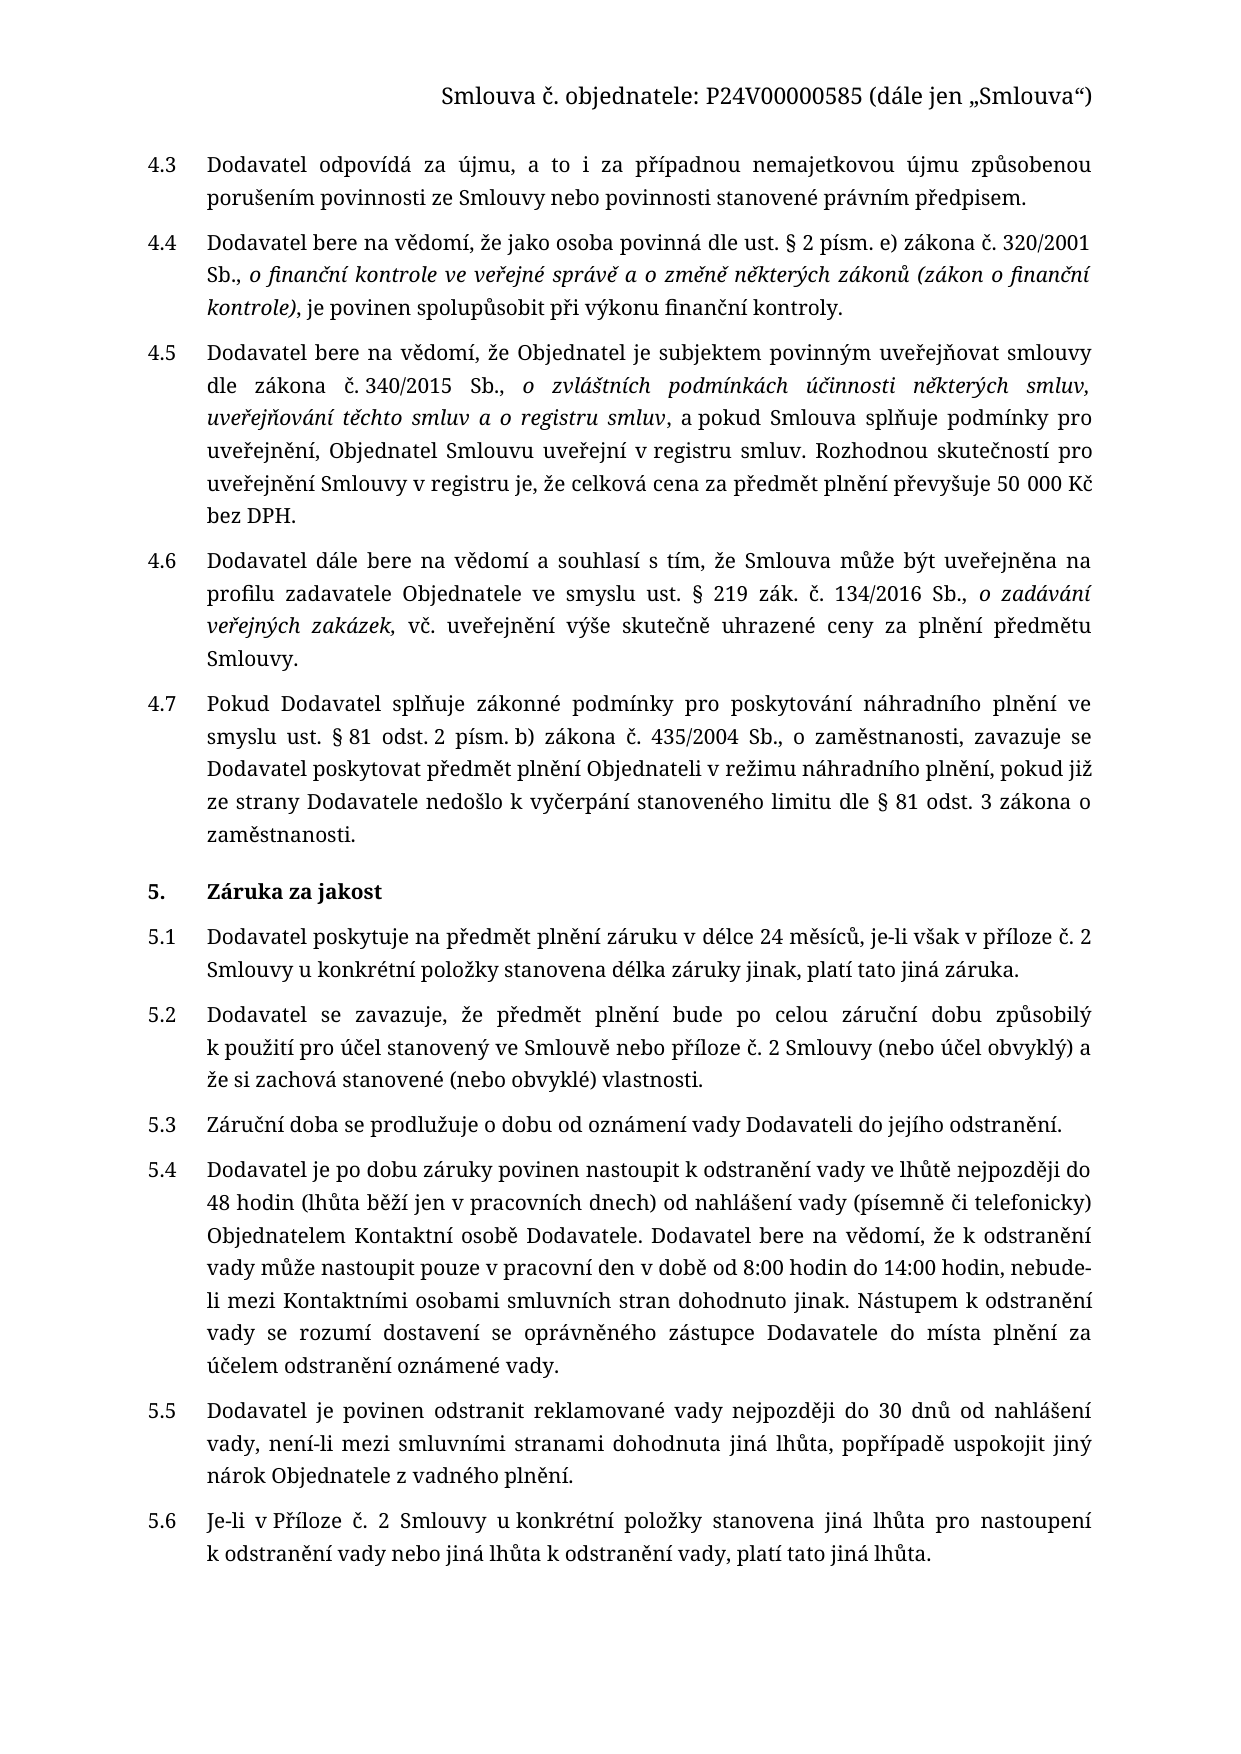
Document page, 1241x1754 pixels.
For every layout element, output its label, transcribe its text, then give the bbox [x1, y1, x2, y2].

list Dodavatel poskytuje na předmět plnění záruku v délce 24 měsíců, je-li však v příloze č. 2 Smlouvy u konkrétní položky stanovena délka záruky jinak, platí tato jiná záruka. [148, 922, 1093, 983]
list Dodavatel odpovídá za újmu, a to i za případnou nemajetkovou újmu způsobenou porušením povinnosti ze Smlouvy nebo povinnosti stanovené právním předpisem. [148, 150, 1093, 211]
list Dodavatel bere na vědomí, že jako osoba povinná dle ust. § 2 písm. e) zákona č. 320/2001 Sb., o finanční kontrole ve veřejné správě a o změně některých zákonů (zákon o finanční kontrole), je povinen spolupůsobit při výkonu finanční kontroly. [148, 228, 1093, 322]
list Dodavatel dále bere na vědomí a souhlasí s tím, že Smlouva může být uveřejněna na profilu zadavatele Objednatele ve smyslu ust. § 219 zák. č. 134/2016 Sb., o zadávání veřejných zakázek, vč. uveřejnění výše skutečně uhrazené ceny za plnění předmětu Smlouvy. [148, 546, 1093, 673]
list Dodavatel bere na vědomí, že Objednatel je subjektem povinným uveřejňovat smlouvy dle zákona č. 340/2015 Sb., o zvláštních podmínkách účinnosti některých smluv, uveřejňování těchto smluv a o registru smluv, a pokud Smlouva splňuje podmínky pro uveřejnění, Objednatel Smlouvu uveřejní v registru smluv. Rozhodnou skutečností pro uveřejnění Smlouvy v registru je, že celková cena za předmět plnění převyšuje 50 000 Kč bez DPH. [148, 338, 1093, 530]
list Záruční doba se prodlužuje o dobu od oznámení vady Dodavateli do jejího odstranění. [148, 1110, 1093, 1139]
list Je-li v Příloze č. 2 Smlouvy u konkrétní položky stanovena jiná lhůta pro nastoupení k odstranění vady nebo jiná lhůta k odstranění vady, platí tato jiná lhůta. [148, 1507, 1093, 1568]
list Dodavatel je po dobu záruky povinen nastoupit k odstranění vady ve lhůtě nejpozději do 48 hodin (lhůta běží jen v pracovních dnech) od nahlášení vady (písemně či telefonicky) Objednatelem Kontaktní osobě Dodavatele. Dodavatel bere na vědomí, že k odstranění vady může nastoupit pouze v pracovní den v době od 8:00 hodin do 14:00 hodin, nebude-li mezi Kontaktními osobami smluvních stran dohodnuto jinak. Nástupem k odstranění vady se rozumí dostavení se oprávněného zástupce Dodavatele do místa plnění za účelem odstranění oznámené vady. [148, 1156, 1093, 1379]
list Pokud Dodavatel splňuje zákonné podmínky pro poskytování náhradního plnění ve smyslu ust. § 81 odst. 2 písm. b) zákona č. 435/2004 Sb., o zaměstnanosti, zavazuje se Dodavatel poskytovat předmět plnění Objednateli v režimu náhradního plnění, pokud již ze strany Dodavatele nedošlo k vyčerpání stanoveného limitu dle § 81 odst. 3 zákona o zaměstnanosti. [148, 689, 1093, 848]
list Dodavatel je povinen odstranit reklamované vady nejpozději do 30 dnů od nahlášení vady, není-li mezi smluvními stranami dohodnuta jiná lhůta, popřípadě uspokojit jiný nárok Objednatele z vadného plnění. [148, 1396, 1093, 1490]
list Dodavatel se zavazuje, že předmět plnění bude po celou záruční dobu způsobilý k použití pro účel stanovený ve Smlouvě nebo příloze č. 2 Smlouvy (nebo účel obvyklý) a že si zachová stanovené (nebo obvyklé) vlastnosti. [148, 1000, 1093, 1094]
list Záruka za jakost [148, 877, 1093, 906]
